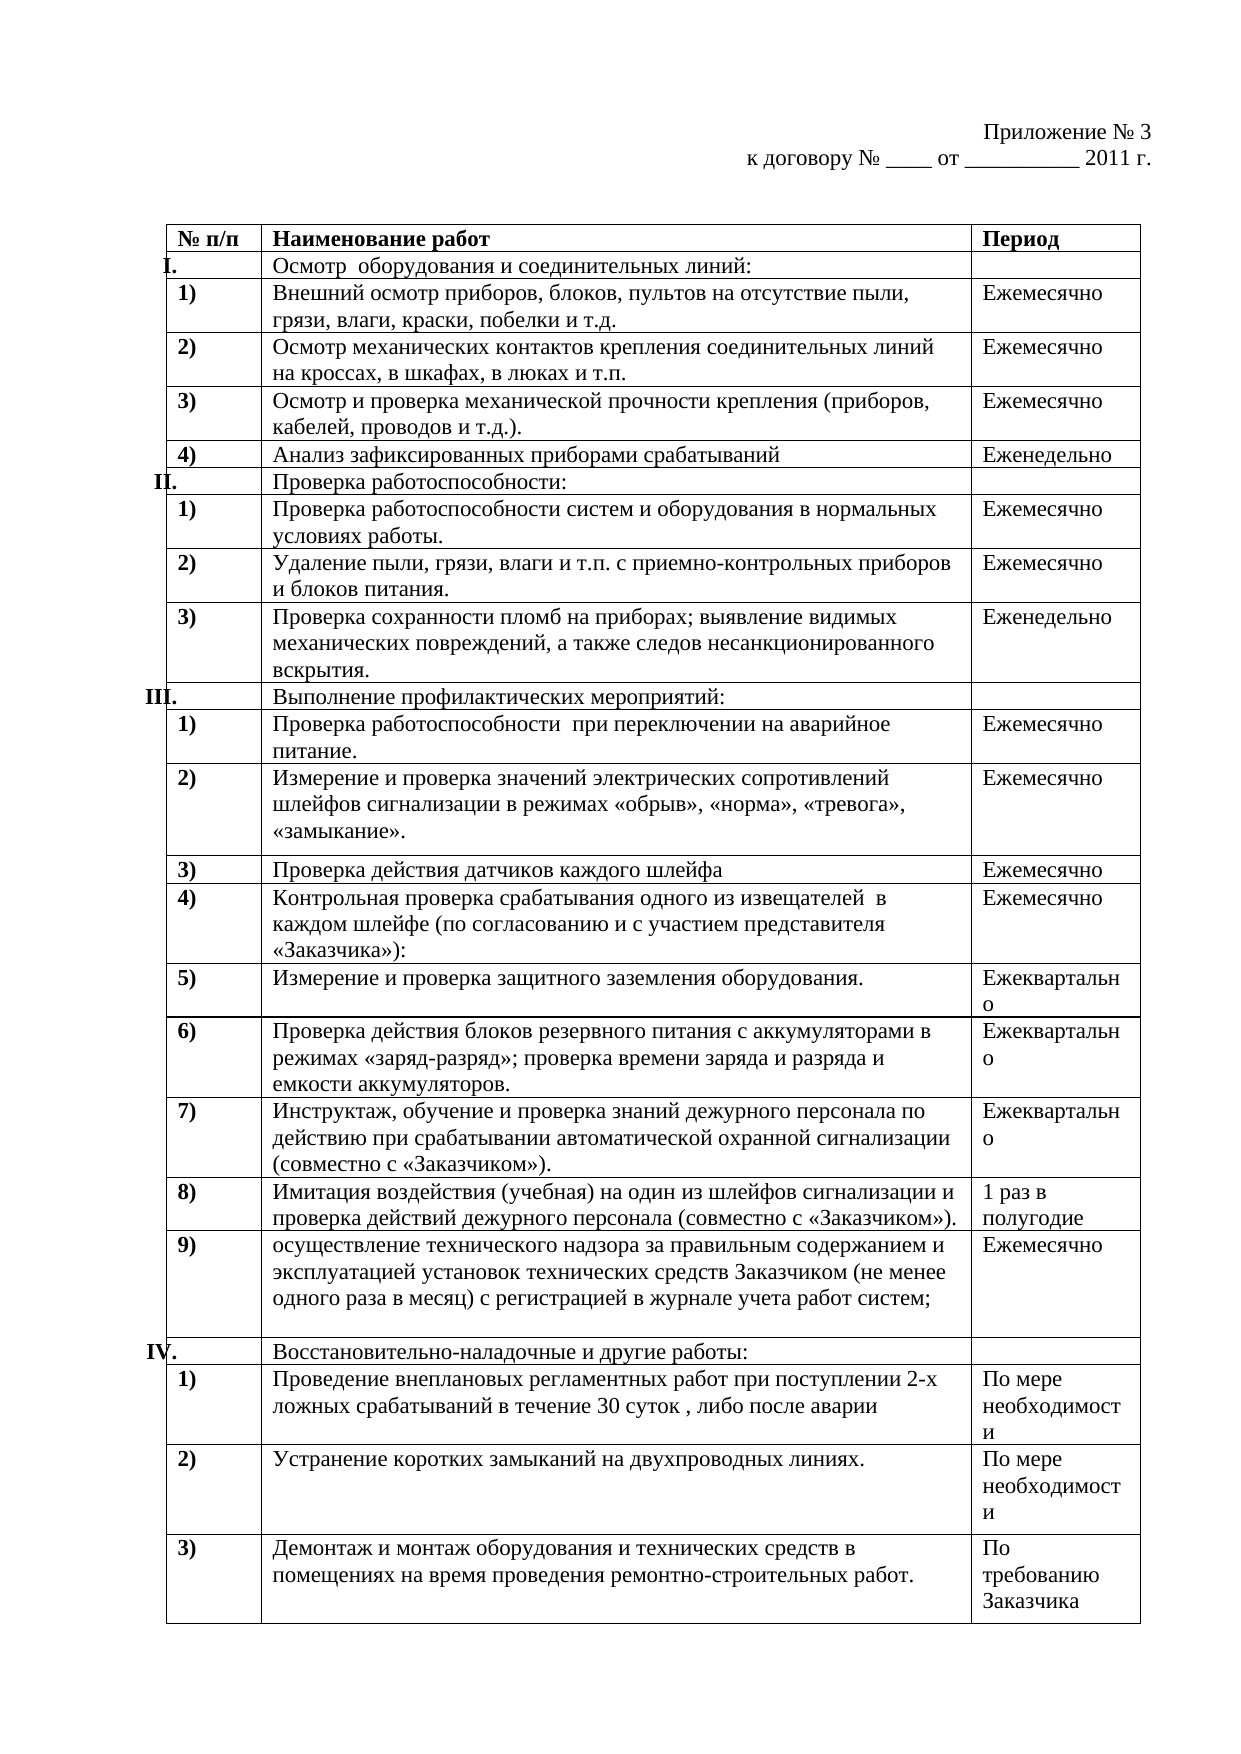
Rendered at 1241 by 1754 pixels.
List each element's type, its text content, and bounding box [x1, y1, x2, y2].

table_cell Проверка работоспособности систем и оборудования в нормальных условиях работы. [262, 495, 971, 548]
table_cell Ежеквартально [972, 1018, 1140, 1097]
table_cell Инструктаж, обучение и проверка знаний дежурного персонала по действию при срабатывании автоматической охранной сигнализации (совместно с «Заказчиком»). [262, 1098, 971, 1177]
table_cell Демонтаж и монтаж оборудования и технических средств в помещениях на время проведения ремонтно-строительных работ. [262, 1535, 971, 1622]
table_cell Еженедельно [972, 603, 1140, 682]
table_cell Осмотр оборудования и соединительных линий: [262, 252, 971, 278]
table_cell Измерение и проверка значений электрических сопротивлений шлейфов сигнализации в режимах «обрыв», «норма», «тревога», «замыкание». [262, 764, 971, 855]
table_cell [167, 333, 261, 386]
table_cell [167, 884, 261, 963]
table_cell Ежемесячно [972, 279, 1140, 332]
table_header Период [972, 225, 1140, 251]
table_cell Ежемесячно [972, 884, 1140, 963]
table_cell По мере необходимости [972, 1365, 1140, 1444]
table_cell [167, 468, 261, 494]
table_cell [167, 279, 261, 332]
table_cell [167, 710, 261, 763]
table_cell [972, 1338, 1140, 1364]
text Приложение № 3 [177, 118, 1152, 144]
table_cell осуществление технического надзора за правильным содержанием и эксплуатацией установок технических средств Заказчиком (не менее одного раза в месяц) с регистрацией в журнале учета работ систем; [262, 1231, 971, 1337]
text к договору № ____ от __________ 2011 г. [177, 144, 1152, 171]
table_cell [167, 387, 261, 439]
table_cell [167, 252, 261, 278]
table_cell Устранение коротких замыканий на двухпроводных линиях. [262, 1445, 971, 1533]
table_cell [167, 1098, 261, 1177]
table_cell [167, 856, 261, 883]
table_cell Контрольная проверка срабатывания одного из извещателей в каждом шлейфе (по согласованию и с участием представителя «Заказчика»): [262, 884, 971, 963]
table_cell [167, 964, 261, 1016]
table_cell Ежеквартально [972, 964, 1140, 1016]
table_header № п/п [167, 225, 261, 251]
table_cell Ежемесячно [972, 764, 1140, 855]
table_header Наименование работ [262, 225, 971, 251]
table_cell Проверка работоспособности: [262, 468, 971, 494]
table_cell 1 раз в полугодие [972, 1178, 1140, 1230]
table_cell Внешний осмотр приборов, блоков, пультов на отсутствие пыли, грязи, влаги, краски, побелки и т.д. [262, 279, 971, 332]
table_cell Еженедельно [972, 441, 1140, 467]
table_cell Выполнение профилактических мероприятий: [262, 683, 971, 709]
table_cell [972, 252, 1140, 278]
table_cell [167, 1365, 261, 1444]
table_cell Ежеквартально [972, 1098, 1140, 1177]
table_cell [167, 1018, 261, 1097]
table_cell Удаление пыли, грязи, влаги и т.п. с приемно-контрольных приборов и блоков питания. [262, 549, 971, 602]
table_cell Проверка работоспособности при переключении на аварийное питание. [262, 710, 971, 763]
table_cell Проверка действия датчиков каждого шлейфа [262, 856, 971, 883]
table_cell [972, 683, 1140, 709]
table_cell Осмотр механических контактов крепления соединительных линий на кроссах, в шкафах, в люках и т.п. [262, 333, 971, 386]
table_cell Ежемесячно [972, 1231, 1140, 1337]
table_cell [167, 603, 261, 682]
table_cell Ежемесячно [972, 710, 1140, 763]
table_cell [972, 468, 1140, 494]
table_cell Проверка сохранности пломб на приборах; выявление видимых механических повреждений, а также следов несанкционированного вскрытия. [262, 603, 971, 682]
table_cell [167, 1231, 261, 1337]
table_cell Имитация воздействия (учебная) на один из шлейфов сигнализации и проверка действий дежурного персонала (совместно с «Заказчиком»). [262, 1178, 971, 1230]
table_cell [167, 1445, 261, 1533]
table_cell [167, 764, 261, 855]
table_cell [167, 549, 261, 602]
table_cell Проведение внеплановых регламентных работ при поступлении 2-х ложных срабатываний в течение 30 суток , либо после аварии [262, 1365, 971, 1444]
table_cell Анализ зафиксированных приборами срабатываний [262, 441, 971, 467]
table_cell [167, 683, 261, 709]
table_cell [167, 495, 261, 548]
table_cell Ежемесячно [972, 333, 1140, 386]
table_cell Ежемесячно [972, 387, 1140, 439]
table_cell Восстановительно-наладочные и другие работы: [262, 1338, 971, 1364]
table_cell По мере необходимости [972, 1445, 1140, 1533]
table_cell Ежемесячно [972, 856, 1140, 883]
table_cell [167, 1178, 261, 1230]
table_cell Осмотр и проверка механической прочности крепления (приборов, кабелей, проводов и т.д.). [262, 387, 971, 439]
table_cell [167, 1535, 261, 1622]
table_cell Ежемесячно [972, 495, 1140, 548]
table_cell Ежемесячно [972, 549, 1140, 602]
table_cell [167, 441, 261, 467]
table_cell По требованию Заказчика [972, 1535, 1140, 1622]
table_cell Измерение и проверка защитного заземления оборудования. [262, 964, 971, 1016]
table_cell [167, 1338, 261, 1364]
table_cell Проверка действия блоков резервного питания с аккумуляторами в режимах «заряд-разряд»; проверка времени заряда и разряда и емкости аккумуляторов. [262, 1018, 971, 1097]
